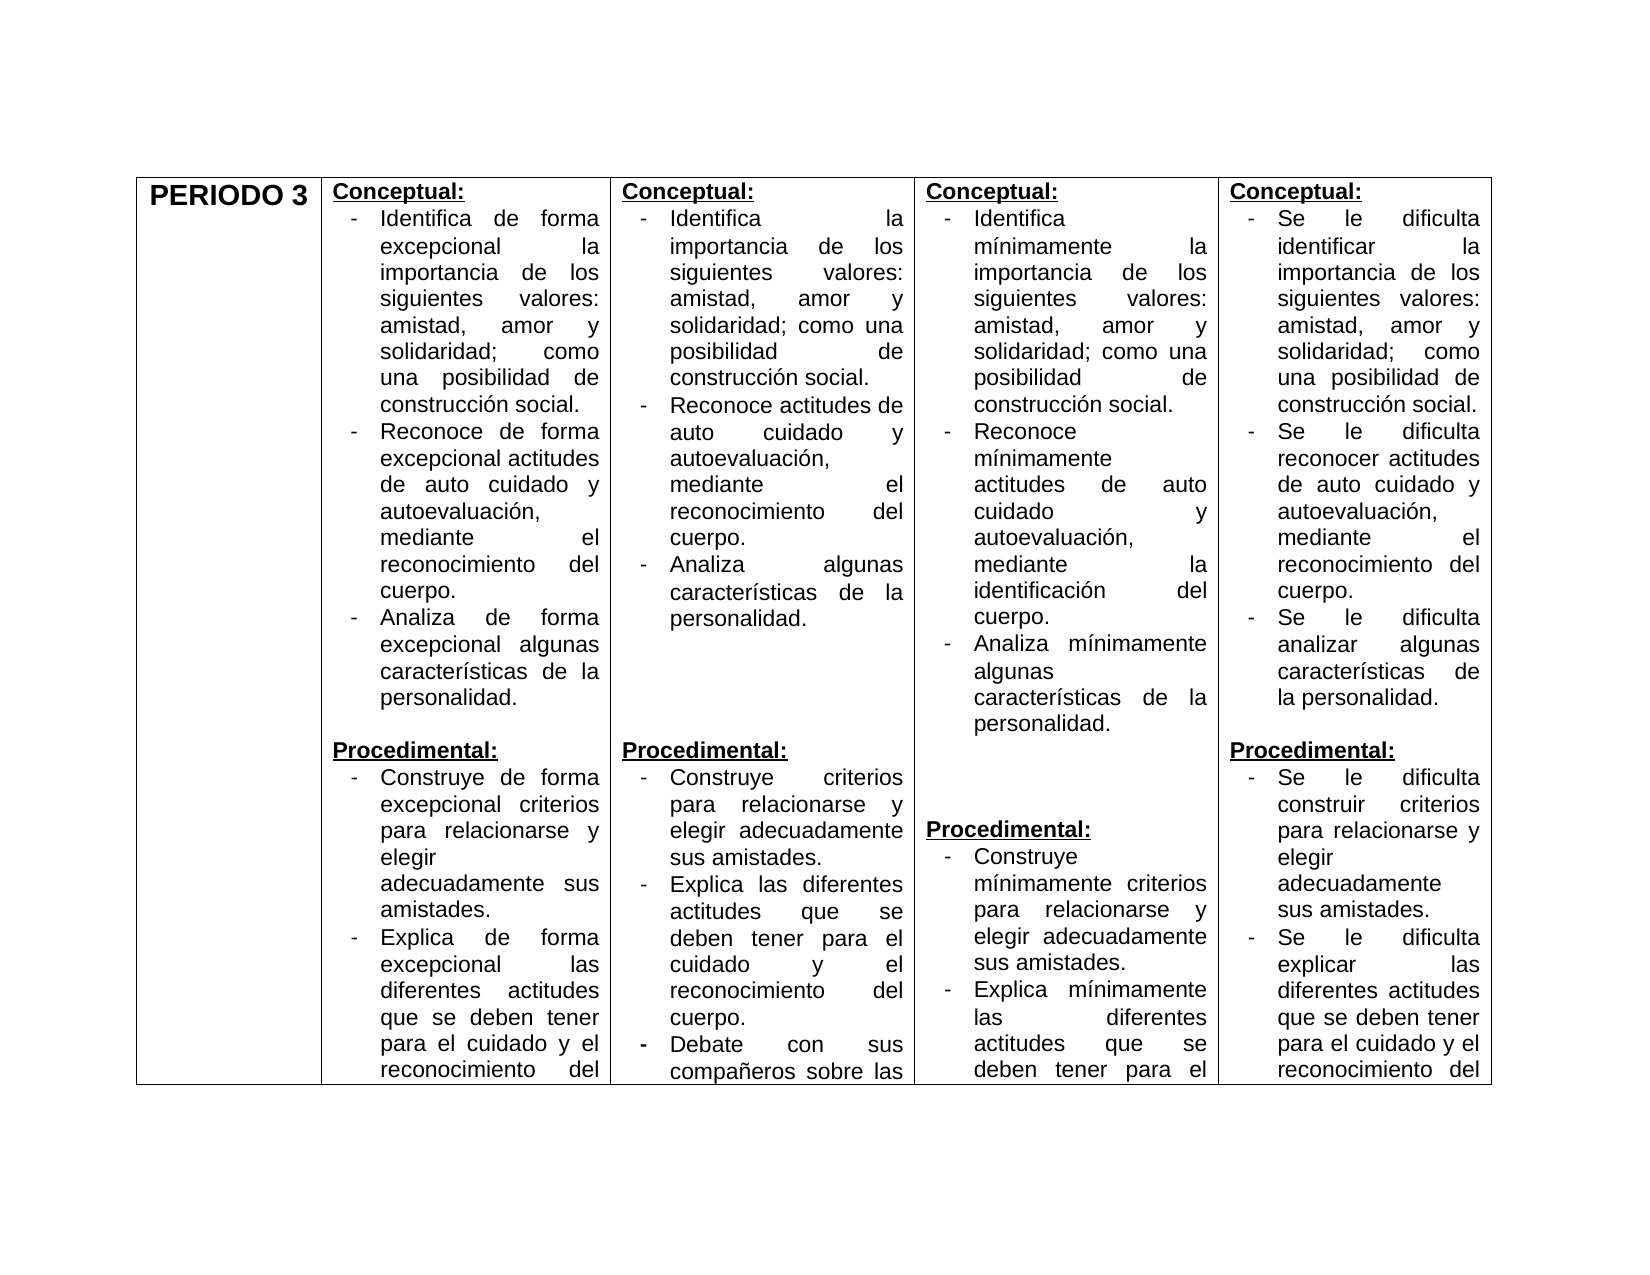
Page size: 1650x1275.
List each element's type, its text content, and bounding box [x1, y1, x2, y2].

table_cell PERIODO 3 [137, 178, 321, 1084]
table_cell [1219, 178, 1491, 1084]
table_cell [915, 178, 1218, 1084]
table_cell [611, 178, 914, 1084]
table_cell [322, 178, 610, 1084]
